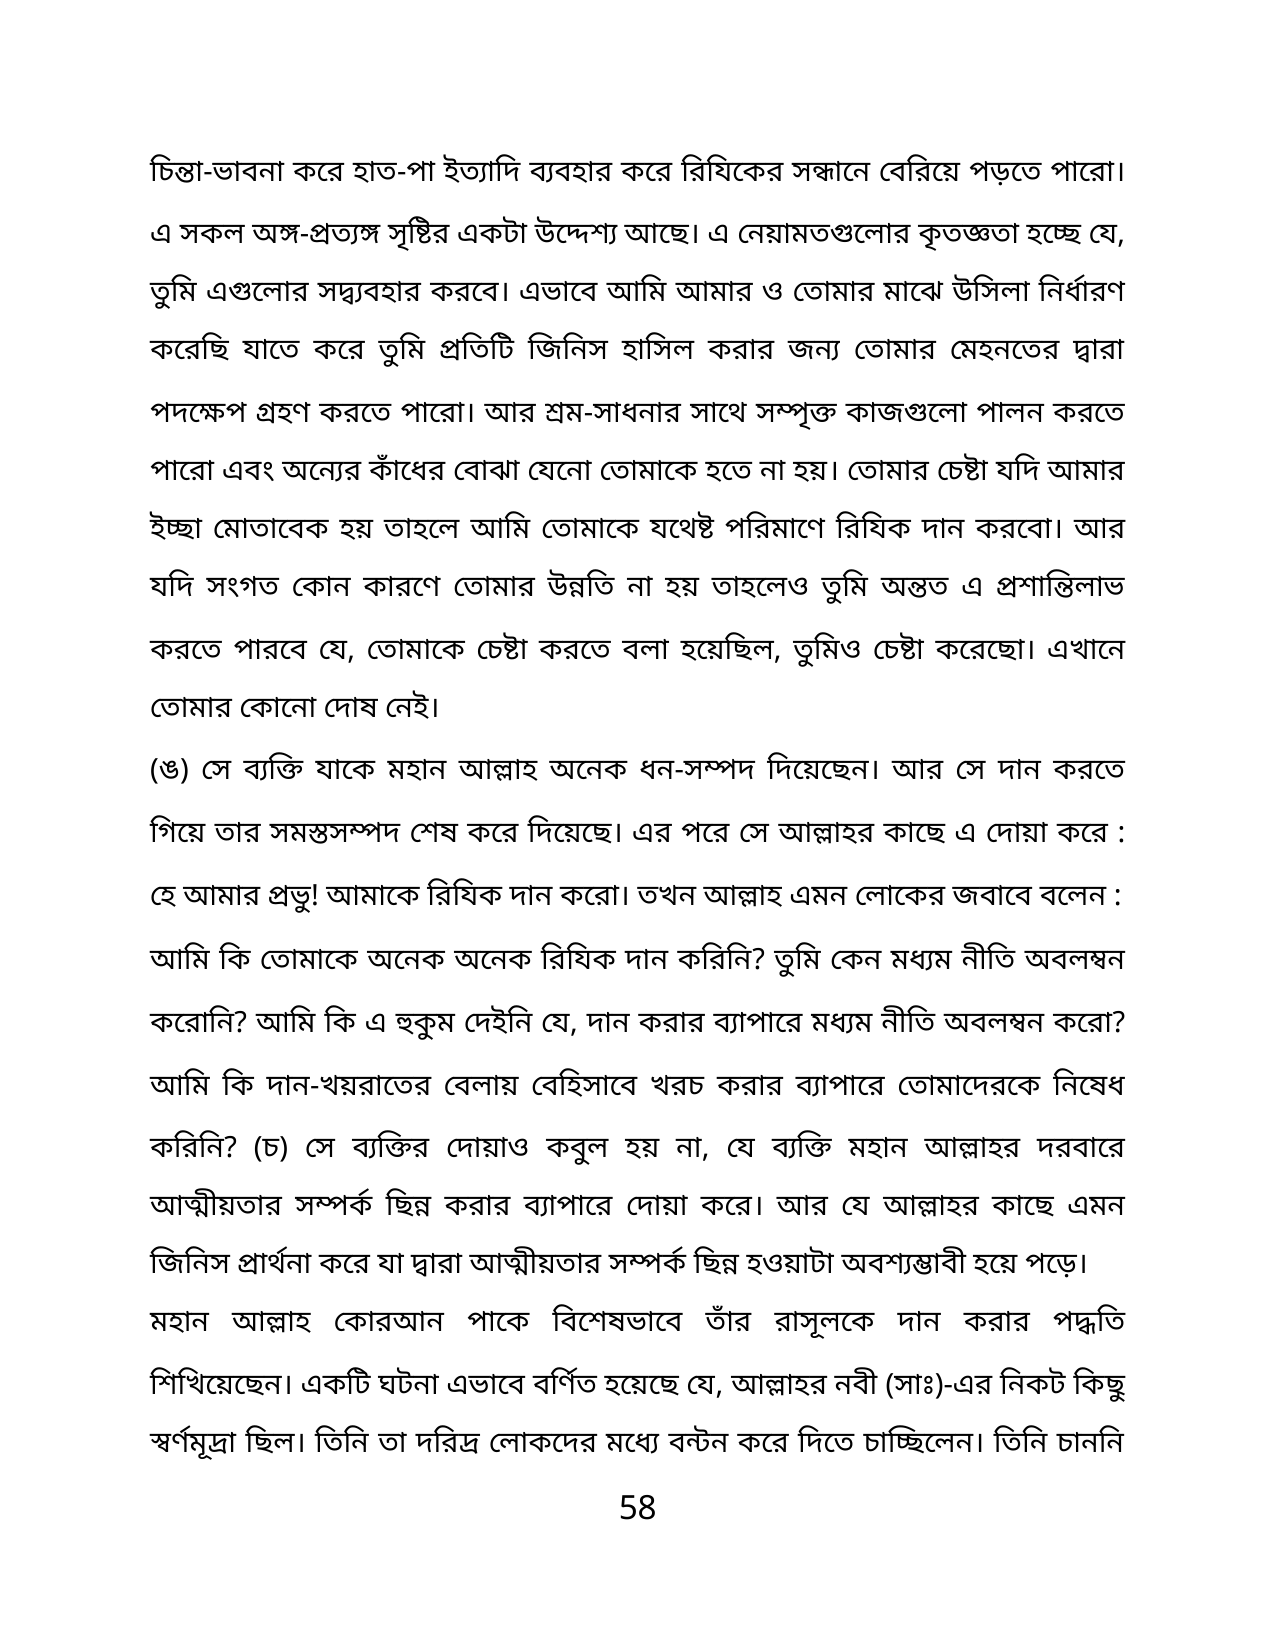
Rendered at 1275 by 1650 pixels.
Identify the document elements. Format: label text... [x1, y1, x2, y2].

text আমি কি তোমাকে অনেক অনেক রিযিক দান করিনি? তুমি কেন মধ্যম নীতি অবলম্বন করোনি? আমি কি এ হুকুম দেইনি যে, দান করার ব্যাপারে মধ্যম নীতি অবলম্বন করো? আমি কি দান-খয়রাতের বেলায় বেহিসাবে খরচ করার ব্যাপারে তোমাদেরকে নিষেধ করিনি? (চ) সে ব্যক্তির দোয়াও কবুল হয় না, যে ব্যক্তি মহান আল্লাহর দরবারে আত্মীয়তার সম্পর্ক ছিন্ন করার ব্যাপারে দোয়া করে। আর যে আল্লাহর কাছে এমন জিনিস প্রার্থনা করে যা দ্বারা আত্মীয়তার সম্পর্ক ছিন্ন হওয়াটা অবশ্যম্ভাবী হয়ে পড়ে। [150, 938, 1125, 1286]
text (ঙ) সে ব্যক্তি যাকে মহান আল্লাহ অনেক ধন-সম্পদ দিয়েছেন। আর সে দান করতে গিয়ে তার সমস্তসম্পদ শেষ করে দিয়েছে। এর পরে সে আল্লাহর কাছে এ দোয়া করে : হে আমার প্রভু! আমাকে রিযিক দান করো। তখন আল্লাহ এমন লোকের জবাবে বলেন : [150, 748, 1125, 917]
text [150, 1305, 1125, 1464]
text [150, 150, 1125, 729]
